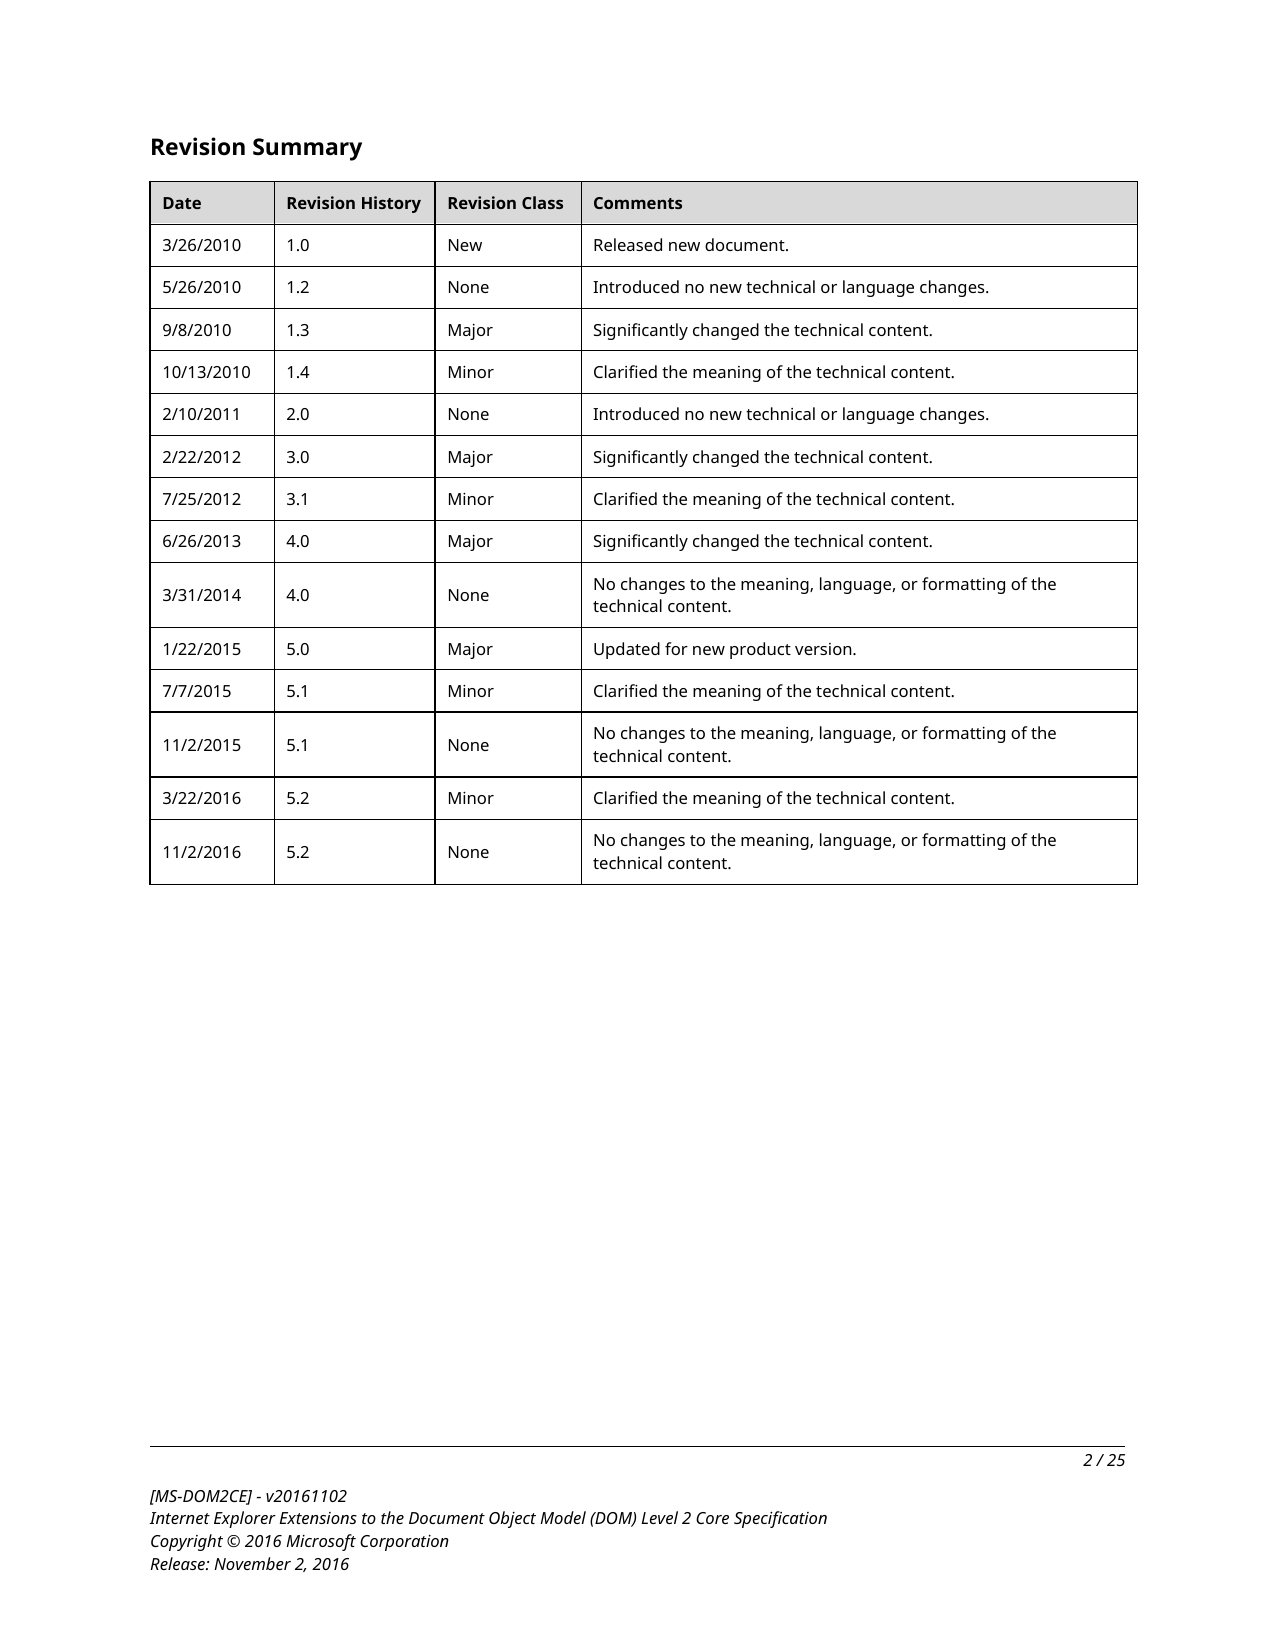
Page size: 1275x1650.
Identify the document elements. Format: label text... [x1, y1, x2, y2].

table_cell 11/2/2015 [151, 713, 274, 776]
table_cell 6/26/2013 [151, 521, 274, 562]
table_cell 2/22/2012 [151, 436, 274, 477]
table_cell Introduced no new technical or language changes. [582, 267, 1137, 308]
table_cell 2/10/2011 [151, 394, 274, 435]
table_cell Significantly changed the technical content. [582, 309, 1137, 350]
table_cell Major [436, 521, 581, 562]
table_cell Clarified the meaning of the technical content. [582, 778, 1137, 819]
table_cell 5.2 [275, 778, 434, 819]
table_cell Major [436, 436, 581, 477]
table_cell 7/25/2012 [151, 478, 274, 519]
table_cell Major [436, 309, 581, 350]
table_cell None [436, 267, 581, 308]
table_cell Minor [436, 670, 581, 711]
table_cell 4.0 [275, 521, 434, 562]
table_cell 5.1 [275, 713, 434, 776]
table_cell 3/26/2010 [151, 225, 274, 266]
table_cell 11/2/2016 [151, 820, 274, 884]
table_header Revision Class [436, 182, 581, 223]
table_cell Significantly changed the technical content. [582, 521, 1137, 562]
table_cell None [436, 713, 581, 776]
table_cell 1/22/2015 [151, 628, 274, 669]
table_cell None [436, 394, 581, 435]
table_cell 9/8/2010 [151, 309, 274, 350]
table_cell 3.1 [275, 478, 434, 519]
table_cell None [436, 820, 581, 884]
table_cell 1.3 [275, 309, 434, 350]
table_cell Clarified the meaning of the technical content. [582, 351, 1137, 393]
table_header Revision History [275, 182, 434, 223]
table_cell 5/26/2010 [151, 267, 274, 308]
table_cell 1.4 [275, 351, 434, 393]
table_cell 5.2 [275, 820, 434, 884]
table_cell New [436, 225, 581, 266]
table_cell Updated for new product version. [582, 628, 1137, 669]
table_cell Major [436, 628, 581, 669]
table_header Date [151, 182, 274, 223]
table_cell Clarified the meaning of the technical content. [582, 478, 1137, 519]
table_cell 4.0 [275, 563, 434, 627]
table_cell Clarified the meaning of the technical content. [582, 670, 1137, 711]
table_cell 7/7/2015 [151, 670, 274, 711]
table_cell No changes to the meaning, language, or formatting of the technical content. [582, 563, 1137, 627]
text Revision Summary [150, 131, 1125, 162]
table_cell 5.1 [275, 670, 434, 711]
table_cell 3/22/2016 [151, 778, 274, 819]
table_header Comments [582, 182, 1137, 223]
table_cell 5.0 [275, 628, 434, 669]
table_cell 10/13/2010 [151, 351, 274, 393]
table_cell 2.0 [275, 394, 434, 435]
table_cell Released new document. [582, 225, 1137, 266]
table_cell Significantly changed the technical content. [582, 436, 1137, 477]
table_cell 3/31/2014 [151, 563, 274, 627]
table_cell Introduced no new technical or language changes. [582, 394, 1137, 435]
table_cell Minor [436, 351, 581, 393]
table_cell Minor [436, 778, 581, 819]
table_cell 1.2 [275, 267, 434, 308]
table_cell None [436, 563, 581, 627]
table_cell No changes to the meaning, language, or formatting of the technical content. [582, 820, 1137, 884]
table_cell 3.0 [275, 436, 434, 477]
table_cell No changes to the meaning, language, or formatting of the technical content. [582, 713, 1137, 776]
table_cell Minor [436, 478, 581, 519]
table_cell 1.0 [275, 225, 434, 266]
